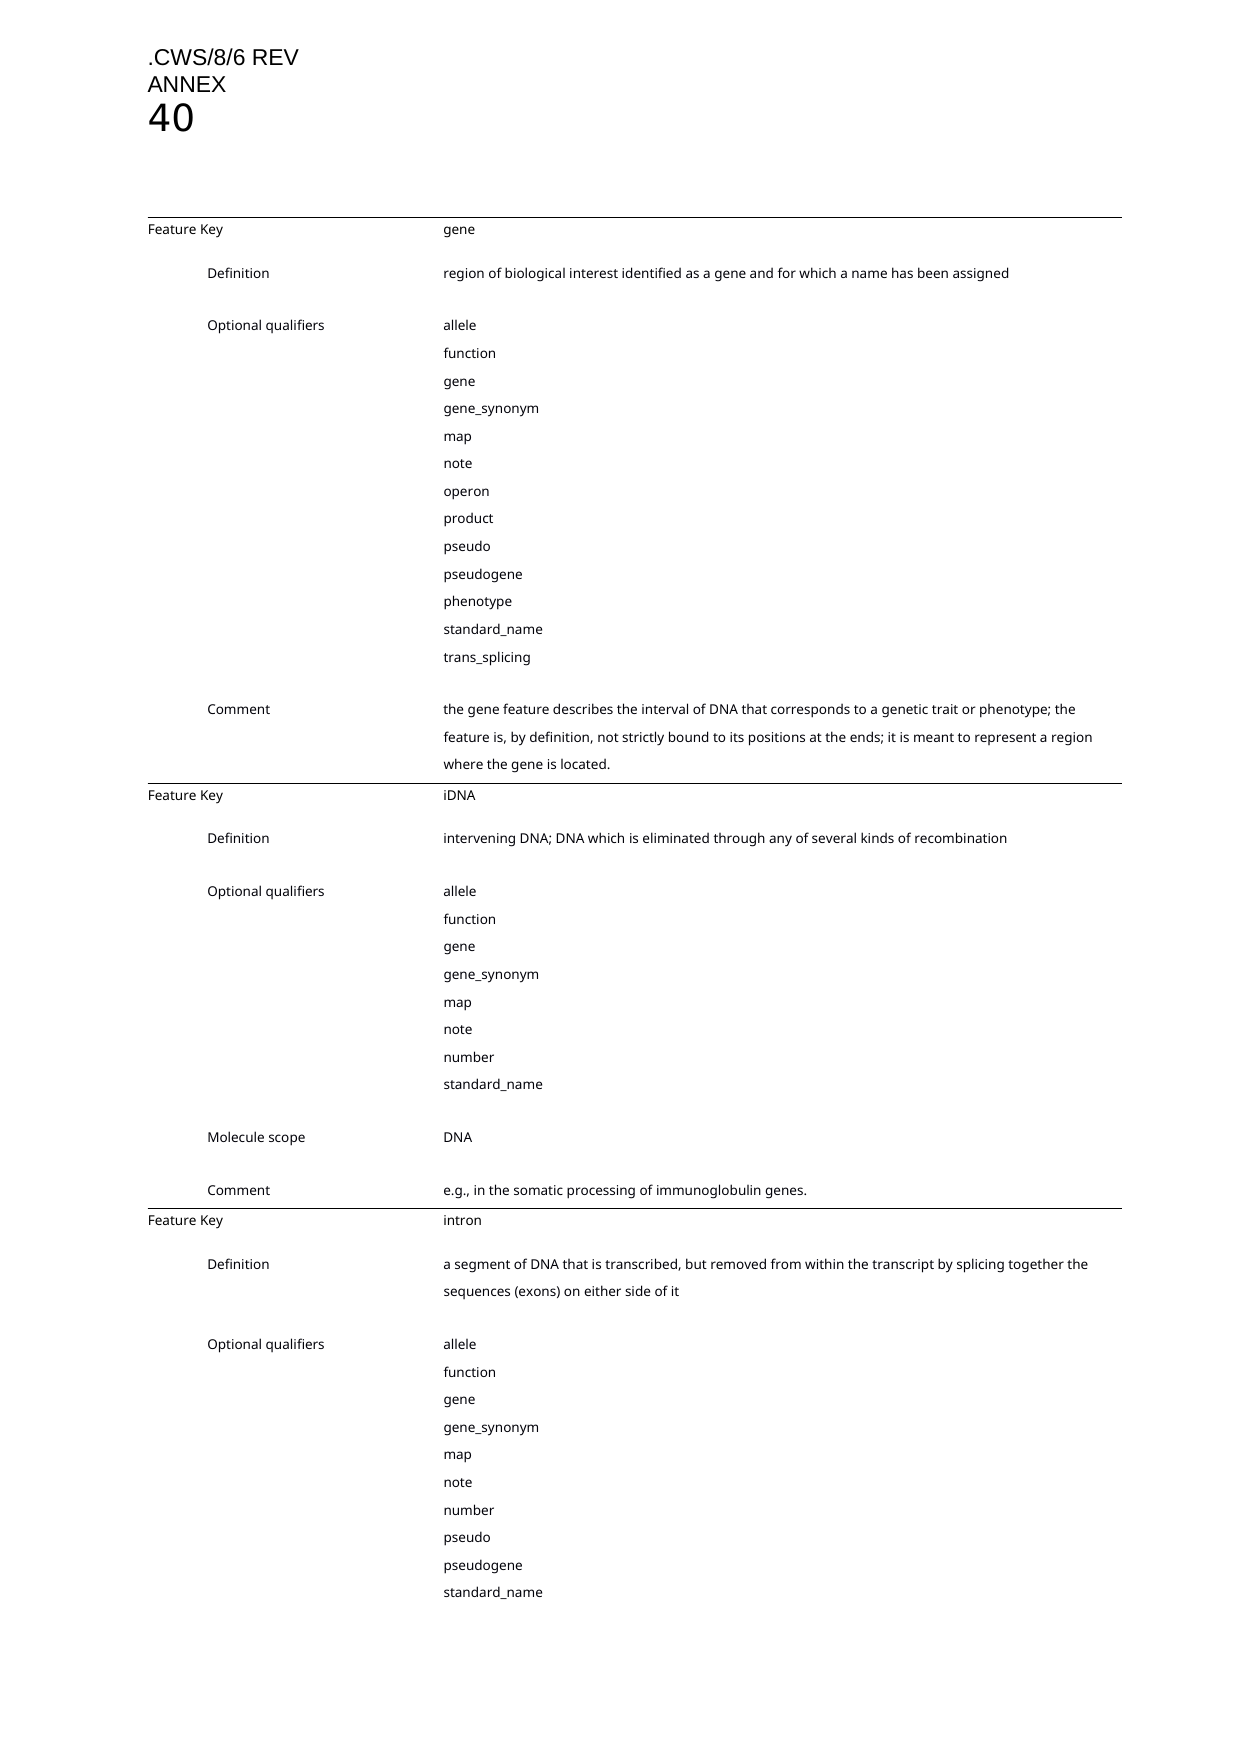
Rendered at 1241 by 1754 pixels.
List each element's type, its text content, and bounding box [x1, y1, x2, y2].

text standard_name [443, 1075, 1122, 1094]
text function [443, 910, 1122, 928]
text Comment e.g., in the somatic processing of immunoglobulin genes. [207, 1181, 1122, 1199]
text function [443, 344, 1122, 362]
text map [443, 1445, 1122, 1464]
text Molecule scope DNA [207, 1128, 1122, 1146]
text standard_name [443, 1583, 1122, 1602]
text operon [443, 482, 1122, 500]
text map [443, 427, 1122, 445]
text pseudo [443, 1528, 1122, 1547]
text gene [443, 1390, 1122, 1408]
text pseudogene [443, 565, 1122, 583]
text function [443, 1362, 1122, 1381]
text gene [443, 937, 1122, 956]
text pseudo [443, 537, 1122, 556]
text note [443, 1473, 1122, 1491]
text number [443, 1501, 1122, 1519]
text standard_name [443, 620, 1122, 638]
text Comment the gene feature describes the interval of DNA that corresponds to a genetic trait or phenotype; the feature is, by definition, not strictly bound to its positions at the ends; it is meant to represent a region where the gene is located. [207, 700, 1122, 774]
text Optional qualifiers allele [207, 316, 1122, 335]
text phenotype [443, 592, 1122, 611]
list Feature Key gene [148, 218, 1122, 239]
text note [443, 454, 1122, 473]
text Definition a segment of DNA that is transcribed, but removed from within the transcript by splicing together the sequences (exons) on either side of it [207, 1255, 1122, 1301]
text number [443, 1048, 1122, 1066]
text Definition intervening DNA; DNA which is eliminated through any of several kinds of recombination [207, 829, 1122, 848]
text gene_synonym [443, 399, 1122, 417]
text gene_synonym [443, 1418, 1122, 1436]
list Feature Key iDNA [148, 784, 1122, 804]
text gene [443, 371, 1122, 390]
text Definition region of biological interest identified as a gene and for which a name has been assigned [207, 264, 1122, 282]
text product [443, 509, 1122, 528]
text gene_synonym [443, 965, 1122, 983]
text map [443, 992, 1122, 1011]
text Optional qualifiers allele [207, 882, 1122, 901]
list Feature Key intron [148, 1209, 1122, 1230]
text pseudogene [443, 1556, 1122, 1574]
text Optional qualifiers allele [207, 1335, 1122, 1353]
text note [443, 1020, 1122, 1038]
text trans_splicing [443, 647, 1122, 666]
